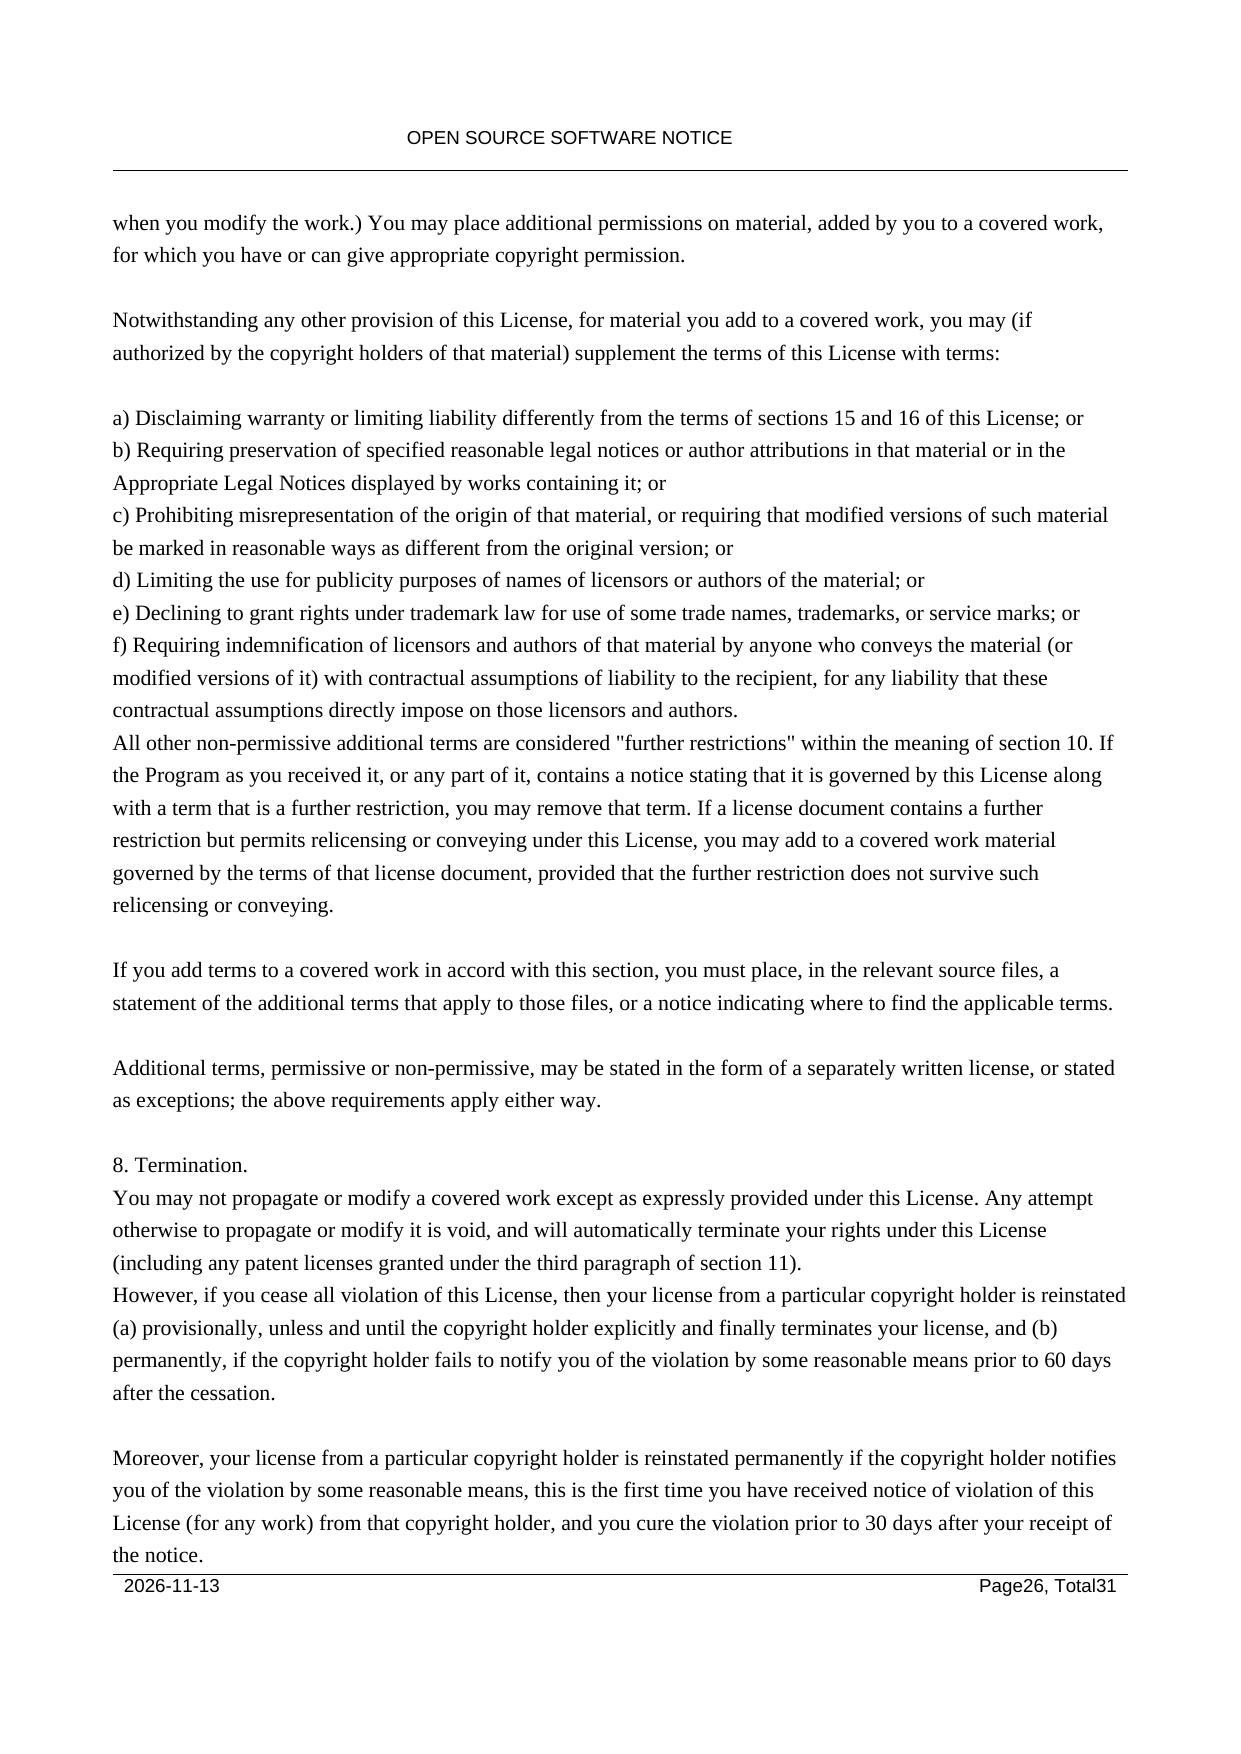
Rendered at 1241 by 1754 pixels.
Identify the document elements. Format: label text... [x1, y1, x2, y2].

text All other non-permissive additional terms are considered "further restrictions" within the meaning of section 10. If the Program as you received it, or any part of it, contains a notice stating that it is governed by this License along with a term that is a further restriction, you may remove that term. If a license document contains a further restriction but permits relicensing or conveying under this License, you may add to a covered work material governed by the terms of that license document, provided that the further restriction does not survive such relicensing or conveying. [112, 726, 1128, 921]
text a) Disclaiming warranty or limiting liability differently from the terms of sections 15 and 16 of this License; or [112, 401, 1128, 434]
text 8. Termination. [112, 1149, 1128, 1181]
text If you add terms to a covered work in accord with this section, you must place, in the relevant source files, a statement of the additional terms that apply to those files, or a notice indicating where to find the applicable terms. [112, 954, 1128, 1019]
text d) Limiting the use for publicity purposes of names of licensors or authors of the material; or [112, 564, 1128, 596]
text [112, 206, 1128, 271]
text c) Prohibiting misrepresentation of the origin of that material, or requiring that modified versions of such material be marked in reasonable ways as different from the original version; or [112, 499, 1128, 564]
text Notwithstanding any other provision of this License, for material you add to a covered work, you may (if authorized by the copyright holders of that material) supplement the terms of this License with terms: [112, 304, 1128, 369]
text f) Requiring indemnification of licensors and authors of that material by anyone who conveys the material (or modified versions of it) with contractual assumptions of liability to the recipient, for any liability that these contractual assumptions directly impose on those licensors and authors. [112, 629, 1128, 726]
text However, if you cease all violation of this License, then your license from a particular copyright holder is reinstated (a) provisionally, unless and until the copyright holder explicitly and finally terminates your license, and (b) permanently, if the copyright holder fails to notify you of the violation by some reasonable means prior to 60 days after the cessation. [112, 1279, 1128, 1409]
text Moreover, your license from a particular copyright holder is reinstated permanently if the copyright holder notifies you of the violation by some reasonable means, this is the first time you have received notice of violation of this License (for any work) from that copyright holder, and you cure the violation prior to 30 days after your receipt of the notice. [112, 1441, 1128, 1571]
text b) Requiring preservation of specified reasonable legal notices or author attributions in that material or in the Appropriate Legal Notices displayed by works containing it; or [112, 434, 1128, 499]
text e) Declining to grant rights under trademark law for use of some trade names, trademarks, or service marks; or [112, 596, 1128, 629]
text You may not propagate or modify a covered work except as expressly provided under this License. Any attempt otherwise to propagate or modify it is void, and will automatically terminate your rights under this License (including any patent licenses granted under the third paragraph of section 11). [112, 1181, 1128, 1279]
text Additional terms, permissive or non-permissive, may be stated in the form of a separately written license, or stated as exceptions; the above requirements apply either way. [112, 1051, 1128, 1116]
